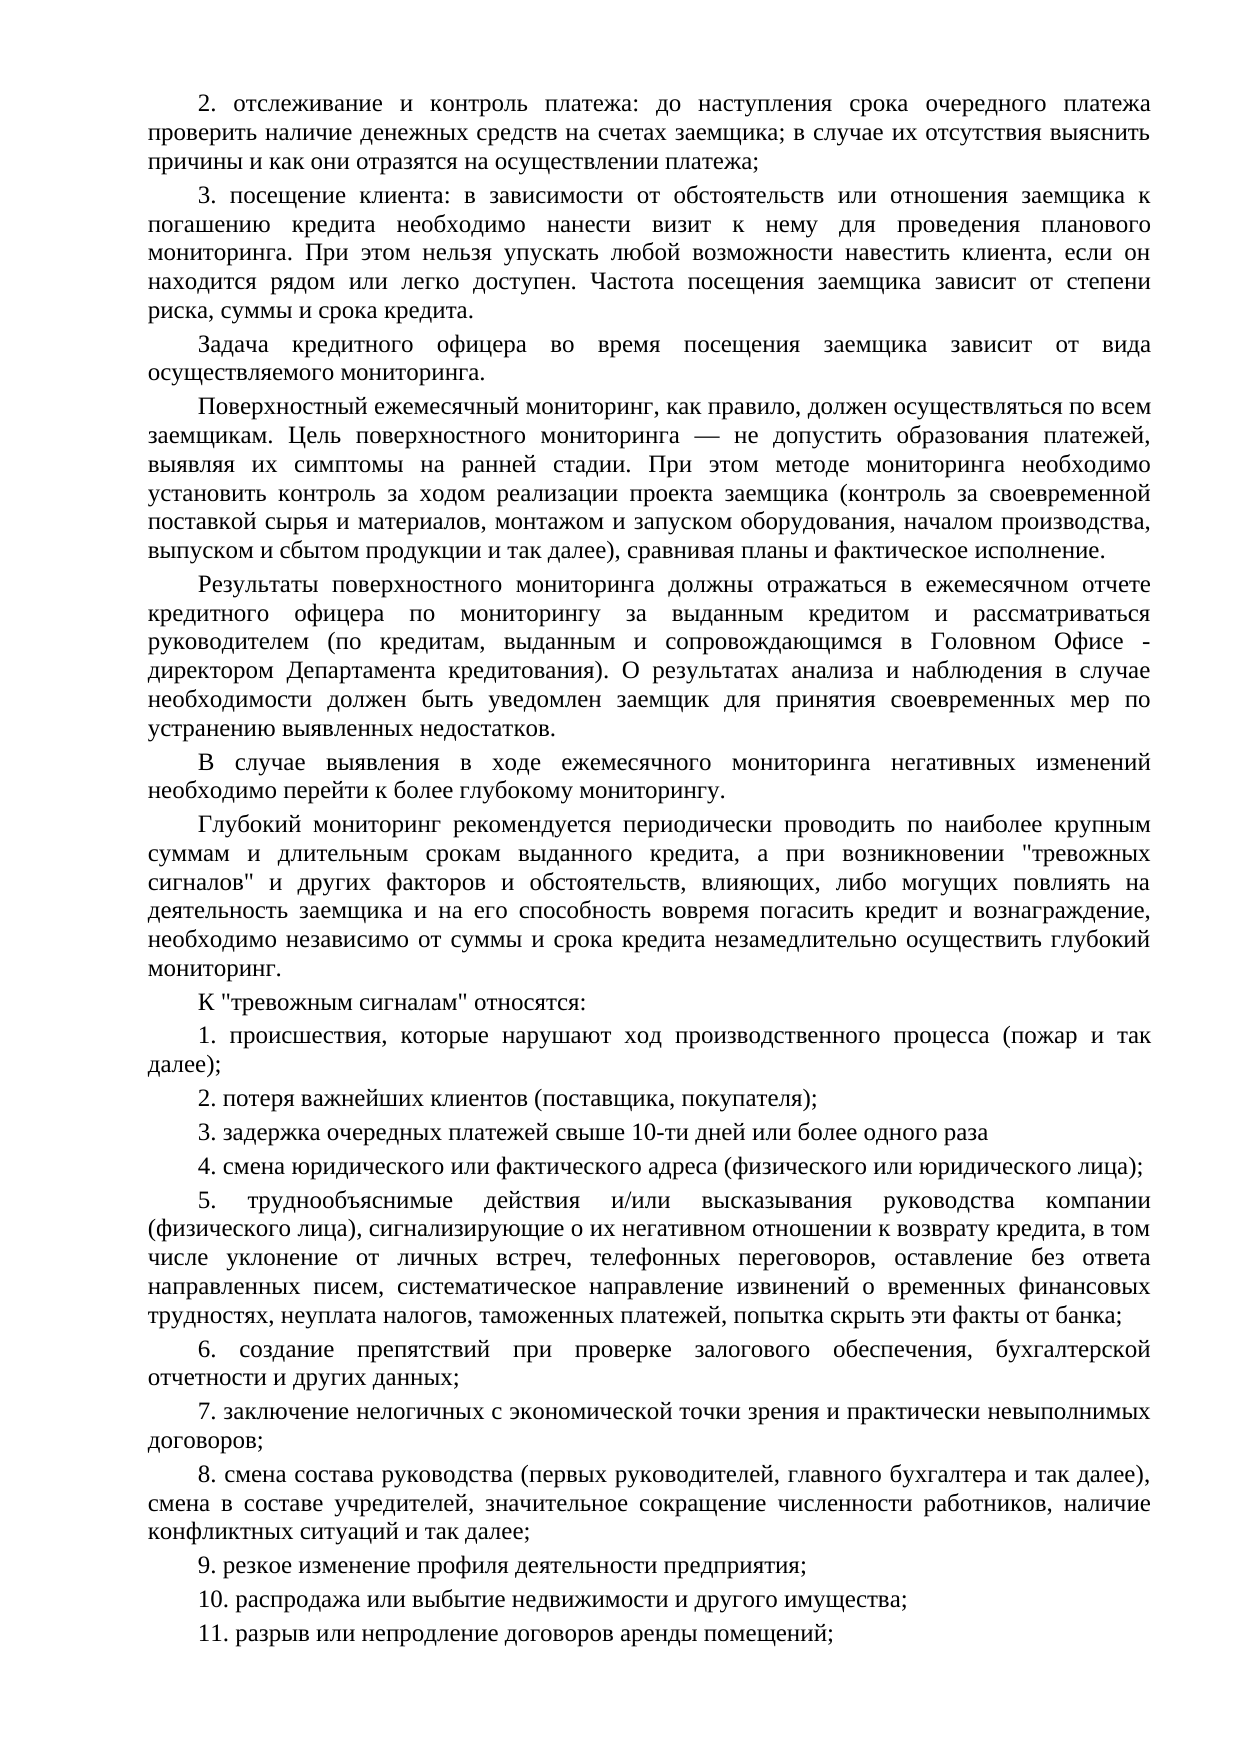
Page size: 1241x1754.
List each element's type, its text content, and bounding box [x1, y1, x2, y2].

text 5. труднообъяснимые действия и/или высказывания руководства компании (физического лица), сигнализирующие о их негативном отношении к возврату кредита, в том числе уклонение от личных встреч, телефонных переговоров, оставление без ответа направленных писем, систематическое направление извинений о временных финансовых трудностях, неуплата налогов, таможенных платежей, попытка скрыть эти факты от банка; [148, 1185, 1152, 1328]
text 10. распродажа или выбытие недвижимости и другого имущества; [148, 1584, 1152, 1613]
text 3. посещение клиента: в зависимости от обстоятельств или отношения заемщика к погашению кредита необходимо нанести визит к нему для проведения планового мониторинга. При этом нельзя упускать любой возможности навестить клиента, если он находится рядом или легко доступен. Частота посещения заемщика зависит от степени риска, суммы и срока кредита. [148, 180, 1152, 324]
text Глубокий мониторинг рекомендуется периодически проводить по наиболее крупным суммам и длительным срокам выданного кредита, а при возникновении "тревожных сигналов" и других факторов и обстоятельств, влияющих, либо могущих повлиять на деятельность заемщика и на его способность вовремя погасить кредит и вознаграждение, необходимо независимо от суммы и срока кредита незамедлительно осуществить глубокий мониторинг. [148, 809, 1152, 982]
text 4. смена юридического или фактического адреса (физического или юридического лица); [148, 1151, 1152, 1180]
text Задача кредитного офицера во время посещения заемщика зависит от вида осуществляемого мониторинга. [148, 329, 1152, 386]
text 1. происшествия, которые нарушают ход производственного процесса (пожар и так далее); [148, 1021, 1152, 1078]
text Поверхностный ежемесячный мониторинг, как правило, должен осуществляться по всем заемщикам. Цель поверхностного мониторинга — не допустить образования платежей, выявляя их симптомы на ранней стадии. При этом методе мониторинга необходимо установить контроль за ходом реализации проекта заемщика (контроль за своевременной поставкой сырья и материалов, монтажом и запуском оборудования, началом производства, выпуском и сбытом продукции и так далее), сравнивая планы и фактическое исполнение. [148, 391, 1152, 564]
text 6. создание препятствий при проверке залогового обеспечения, бухгалтерской отчетности и других данных; [148, 1334, 1152, 1391]
text 3. задержка очередных платежей свыше 10-ти дней или более одного раза [148, 1117, 1152, 1146]
text 9. резкое изменение профиля деятельности предприятия; [148, 1550, 1152, 1579]
text 8. смена состава руководства (первых руководителей, главного бухгалтера и так далее), смена в составе учредителей, значительное сокращение численности работников, наличие конфликтных ситуаций и так далее; [148, 1459, 1152, 1545]
text 2. потеря важнейших клиентов (поставщика, покупателя); [148, 1083, 1152, 1112]
text 7. заключение нелогичных с экономической точки зрения и практически невыполнимых договоров; [148, 1396, 1152, 1454]
text В случае выявления в ходе ежемесячного мониторинга негативных изменений необходимо перейти к более глубокому мониторингу. [148, 747, 1152, 804]
text 11. разрыв или непродление договоров аренды помещений; [148, 1618, 1152, 1647]
text 2. отслеживание и контроль платежа: до наступления срока очередного платежа проверить наличие денежных средств на счетах заемщика; в случае их отсутствия выяснить причины и как они отразятся на осуществлении платежа; [148, 88, 1152, 175]
text Результаты поверхностного мониторинга должны отражаться в ежемесячном отчете кредитного офицера по мониторингу за выданным кредитом и рассматриваться руководителем (по кредитам, выданным и сопровождающимся в Головном Офисе - директором Департамента кредитования). О результатах анализа и наблюдения в случае необходимости должен быть уведомлен заемщик для принятия своевременных мер по устранению выявленных недостатков. [148, 569, 1152, 741]
text К "тревожным сигналам" относятся: [148, 987, 1152, 1016]
